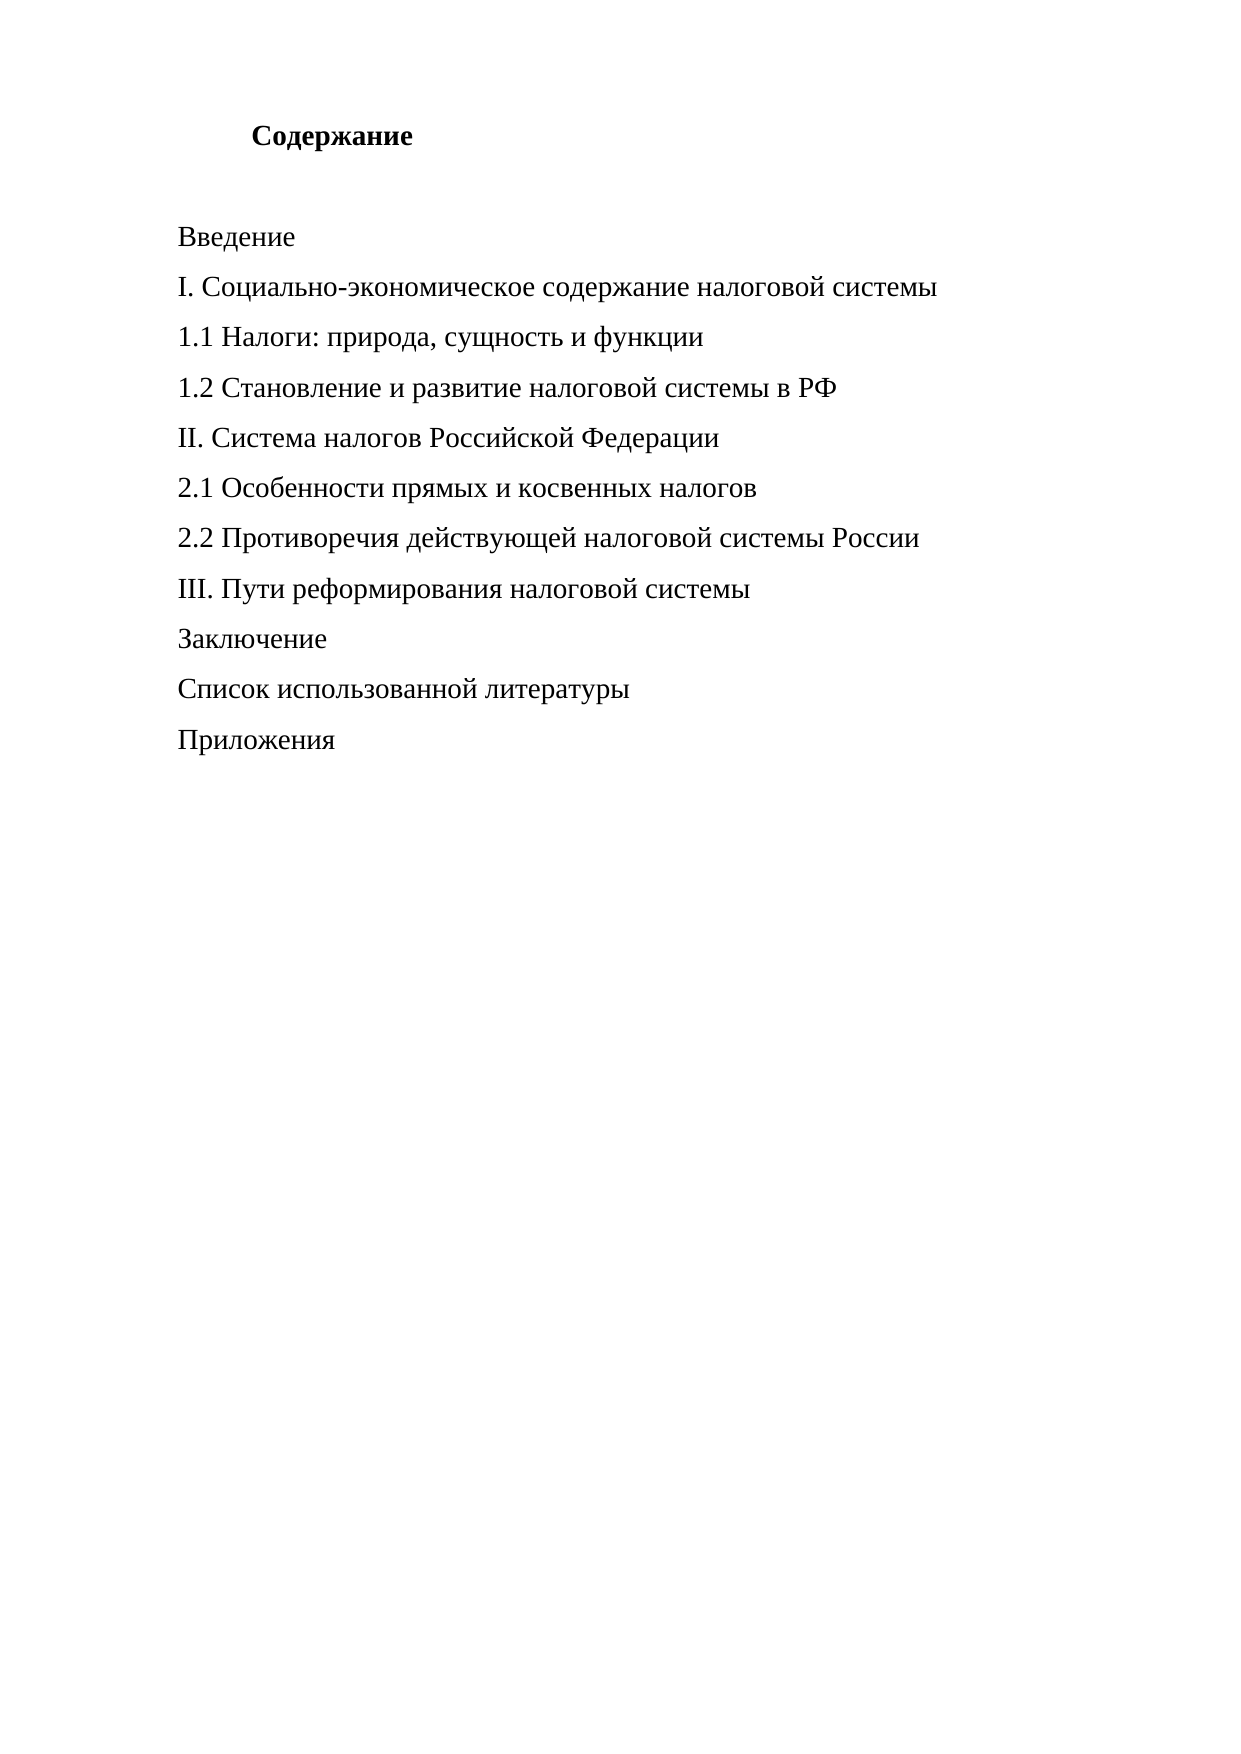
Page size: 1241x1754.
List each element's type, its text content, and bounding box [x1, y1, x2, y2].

text 1.2 Становление и развитие налоговой системы в РФ [177, 370, 1152, 403]
text Список использованной литературы [177, 672, 1152, 705]
text II. Система налогов Российской Федерации [177, 420, 1152, 453]
text Приложения [177, 722, 1152, 755]
text 1.1 Налоги: природа, сущность и функции [177, 319, 1152, 353]
text Заключение [177, 621, 1152, 655]
text I. Социально-экономическое содержание налоговой системы [177, 269, 1152, 303]
text 2.1 Особенности прямых и косвенных налогов [177, 470, 1152, 504]
text Содержание [177, 118, 1152, 152]
text Введение [177, 219, 1152, 252]
text 2.2 Противоречия действующей налоговой системы России [177, 521, 1152, 554]
text III. Пути реформирования налоговой системы [177, 571, 1152, 604]
